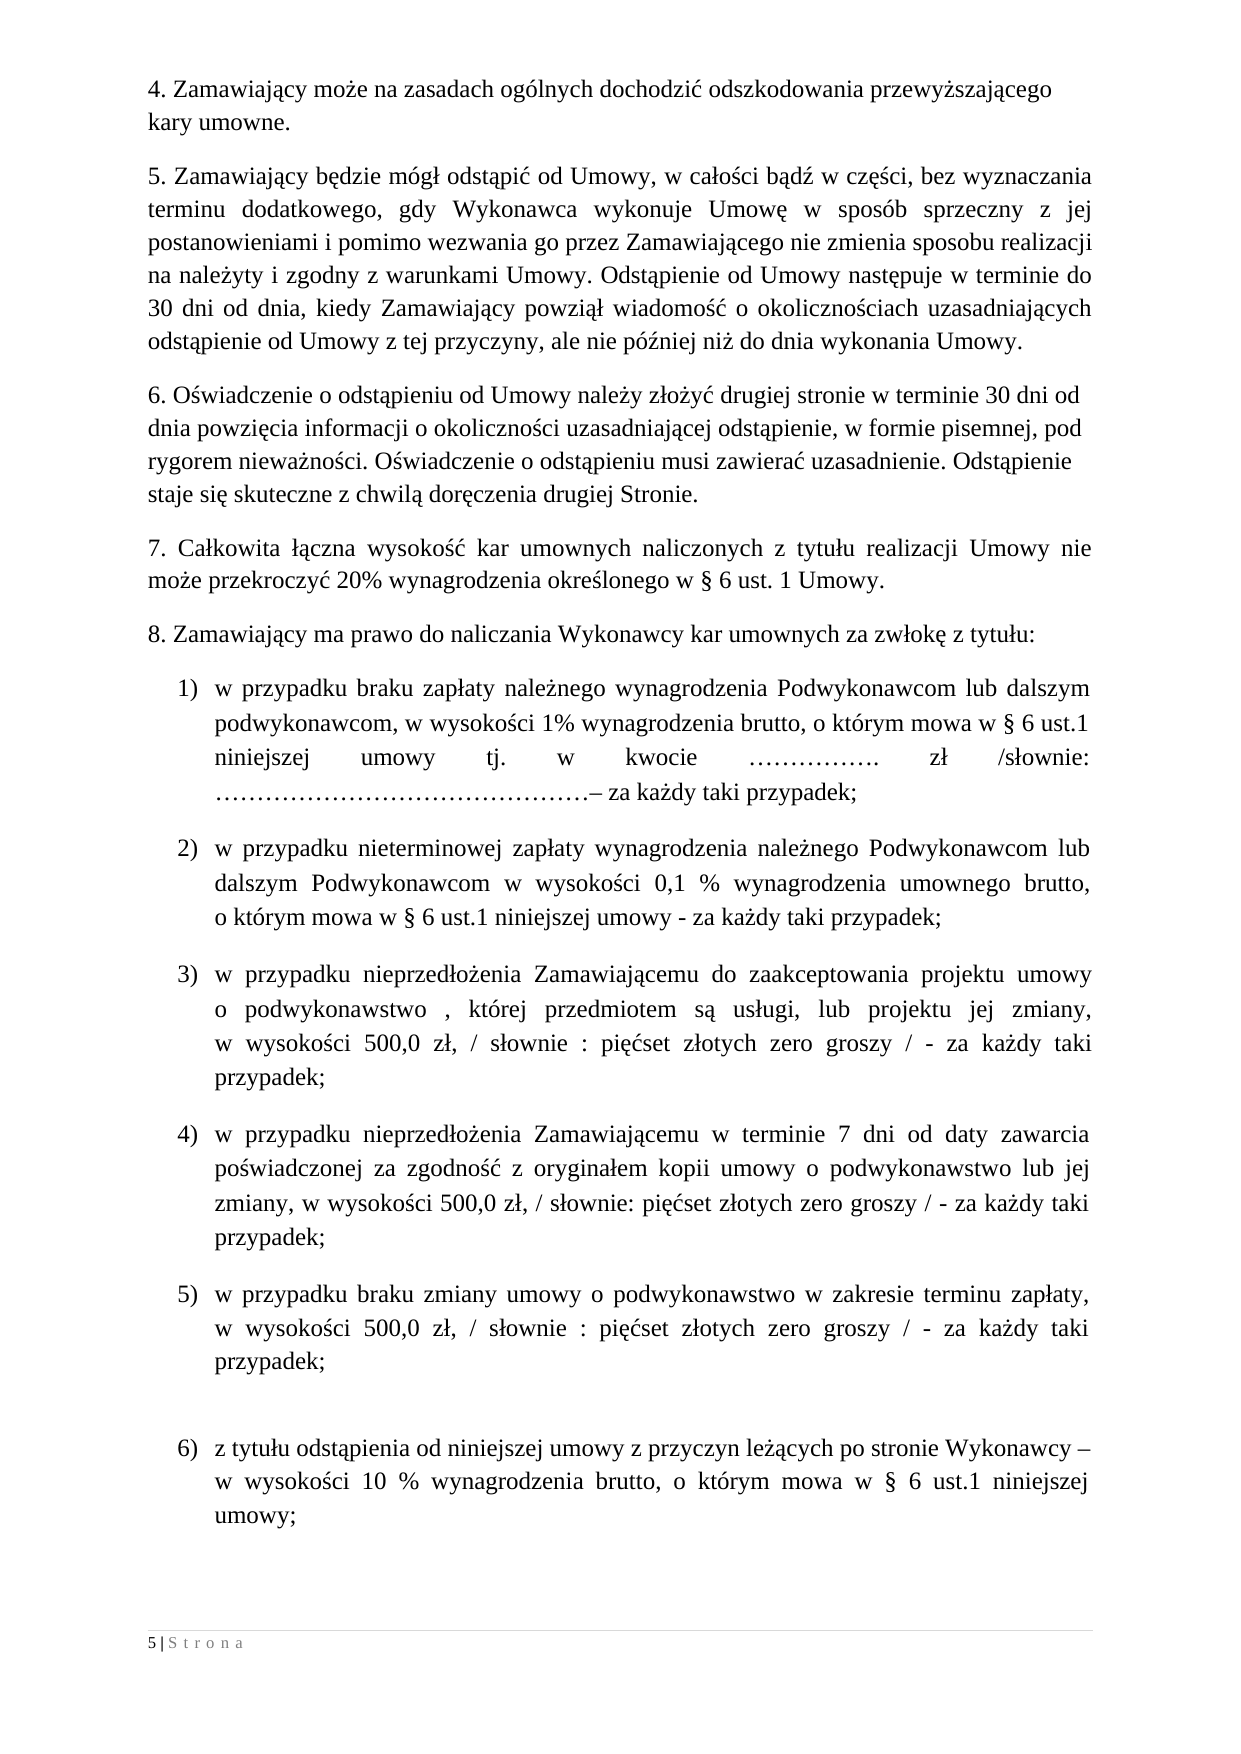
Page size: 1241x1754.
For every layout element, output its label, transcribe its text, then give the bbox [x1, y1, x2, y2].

text 7. Całkowita łączna wysokość kar umownych naliczonych z tytułu realizacji Umowy nie może przekroczyć 20% wynagrodzenia określonego w § 6 ust. 1 Umowy. [148, 533, 1093, 594]
text 4. Zamawiający może na zasadach ogólnych dochodzić odszkodowania przewyższającego kary umowne. [148, 74, 1093, 136]
text 8. Zamawiający ma prawo do naliczania Wykonawcy kar umownych za zwłokę z tytułu: [148, 619, 1093, 648]
list w przypadku nieprzedłożenia Zamawiającemu do zaakceptowania projektu umowy o podwykonawstwo , której przedmiotem są usługi, lub projektu jej zmiany, w wysokości 500,0 zł, / słownie : pięćset złotych zero groszy / - za każdy taki przypadek; [177, 959, 1093, 1091]
list w przypadku nieprzedłożenia Zamawiającemu w terminie 7 dni od daty zawarcia poświadczonej za zgodność z oryginałem kopii umowy o podwykonawstwo lub jej zmiany, w wysokości 500,0 zł, / słownie: pięćset złotych zero groszy / - za każdy taki przypadek; [177, 1119, 1091, 1251]
list z tytułu odstąpienia od niniejszej umowy z przyczyn leżących po stronie Wykonawcy – w wysokości 10 % wynagrodzenia brutto, o którym mowa w § 6 ust.1 niniejszej umowy; [177, 1433, 1091, 1528]
list w przypadku braku zmiany umowy o podwykonawstwo w zakresie terminu zapłaty, w wysokości 500,0 zł, / słownie : pięćset złotych zero groszy / - za każdy taki przypadek; [177, 1279, 1091, 1375]
list w przypadku nieterminowej zapłaty wynagrodzenia należnego Podwykonawcom lub dalszym Podwykonawcom w wysokości 0,1 % wynagrodzenia umownego brutto, o którym mowa w § 6 ust.1 niniejszej umowy - za każdy taki przypadek; [177, 833, 1091, 931]
text 5. Zamawiający będzie mógł odstąpić od Umowy, w całości bądź w części, bez wyznaczania terminu dodatkowego, gdy Wykonawca wykonuje Umowę w sposób sprzeczny z jej postanowieniami i pomimo wezwania go przez Zamawiającego nie zmienia sposobu realizacji na należyty i zgodny z warunkami Umowy. Odstąpienie od Umowy następuje w terminie do 30 dni od dnia, kiedy Zamawiający powziął wiadomość o okolicznościach uzasadniających odstąpienie od Umowy z tej przyczyny, ale nie później niż do dnia wykonania Umowy. [148, 161, 1093, 354]
list w przypadku braku zapłaty należnego wynagrodzenia Podwykonawcom lub dalszym podwykonawcom, w wysokości 1% wynagrodzenia brutto, o którym mowa w § 6 ust.1 niniejszej umowy tj. w kwocie ……………. zł /słownie: ………………………………………– za każdy taki przypadek; [177, 673, 1091, 806]
text 6. Oświadczenie o odstąpieniu od Umowy należy złożyć drugiej stronie w terminie 30 dni od dnia powzięcia informacji o okoliczności uzasadniającej odstąpienie, w formie pisemnej, pod rygorem nieważności. Oświadczenie o odstąpieniu musi zawierać uzasadnienie. Odstąpienie staje się skuteczne z chwilą doręczenia drugiej Stronie. [148, 380, 1093, 507]
